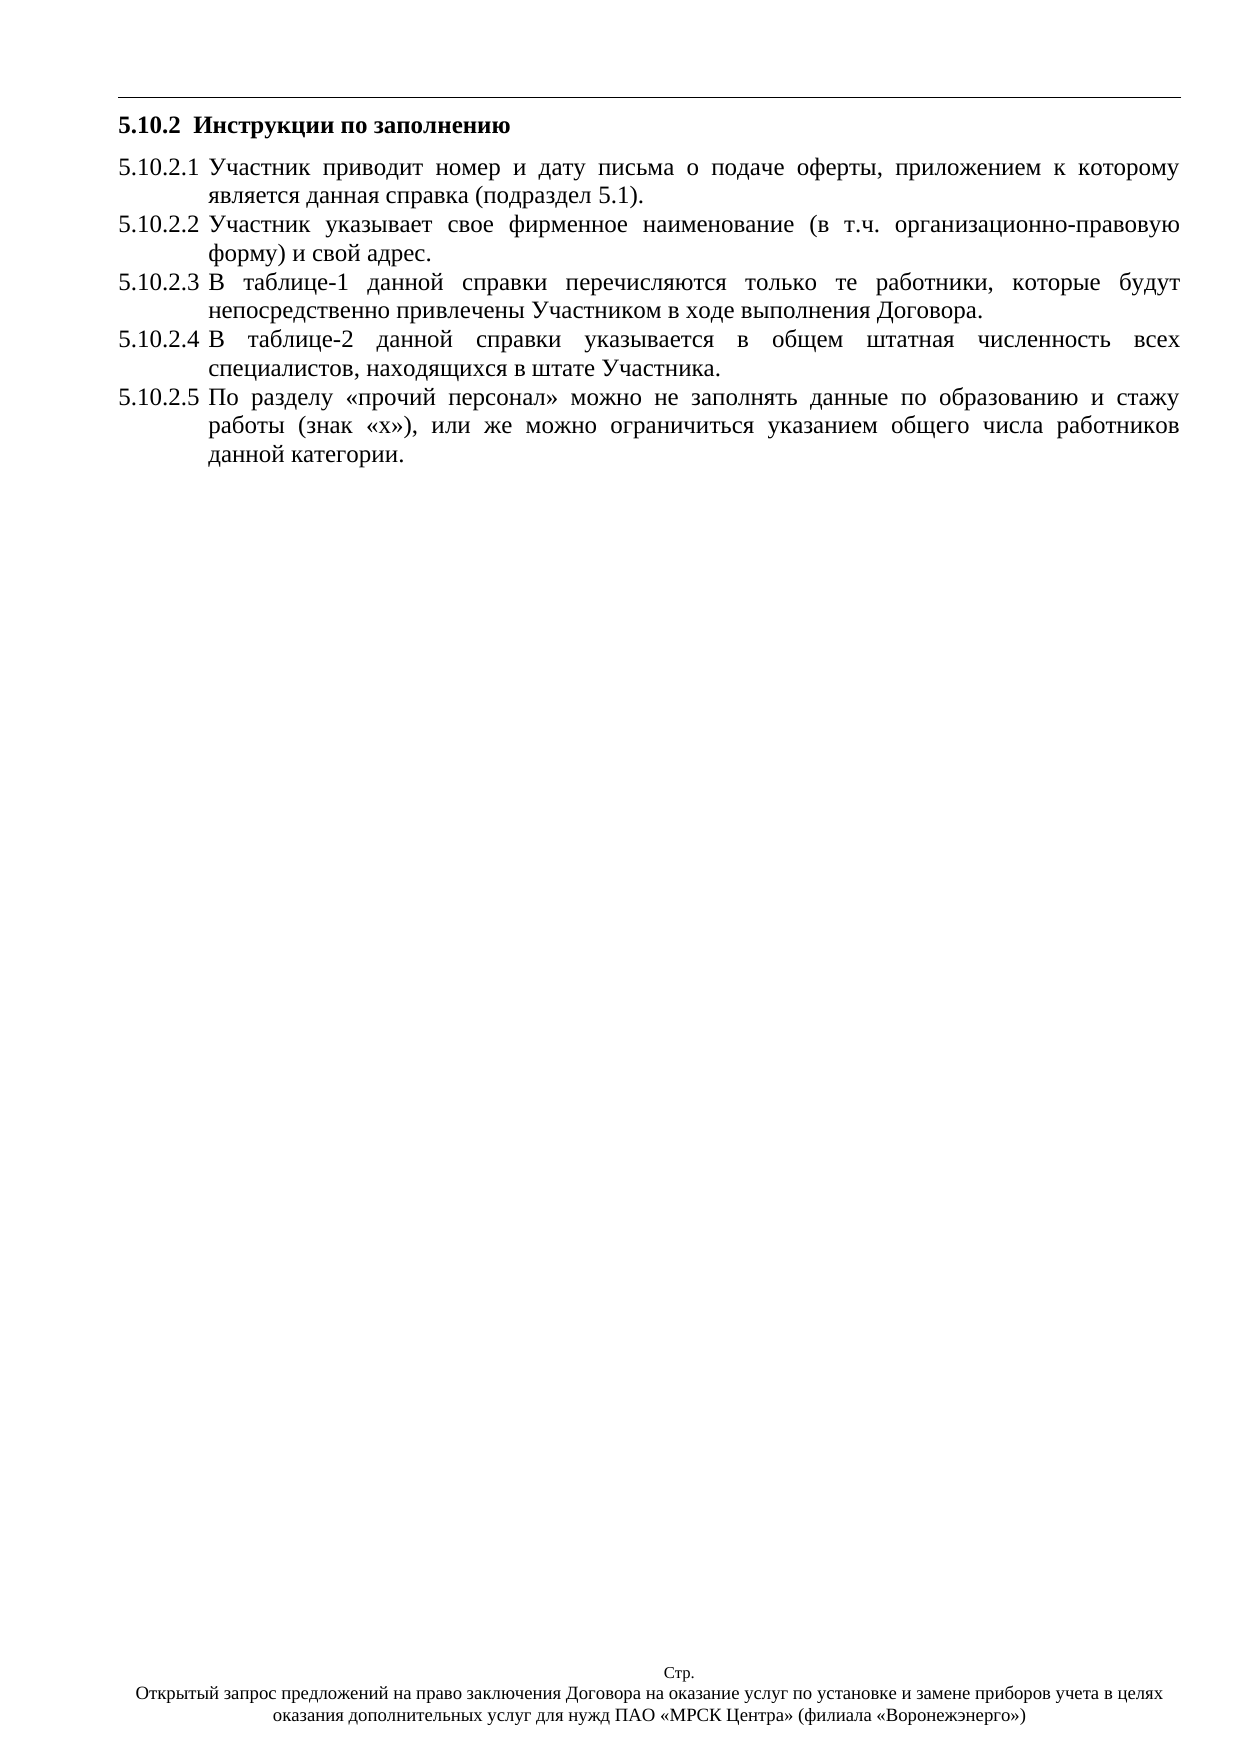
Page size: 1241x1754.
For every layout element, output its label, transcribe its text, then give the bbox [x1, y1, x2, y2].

list Участник приводит номер и дату письма о подаче оферты, приложением к которому является данная справка (подраздел 5.1). [118, 152, 1181, 209]
list По разделу «прочий персонал» можно не заполнять данные по образованию и стажу работы (знак «х»), или же можно ограничиться указанием общего числа работников данной категории. [118, 382, 1181, 468]
list Участник указывает свое фирменное наименование (в т.ч. организационно-правовую форму) и свой адрес. [118, 209, 1181, 267]
list В таблице-2 данной справки указывается в общем штатная численность всех специалистов, находящихся в штате Участника. [118, 324, 1181, 382]
subtitle Инструкции по заполнению [118, 111, 1181, 139]
list В таблице-1 данной справки перечисляются только те работники, которые будут непосредственно привлечены Участником в ходе выполнения Договора. [118, 267, 1181, 324]
